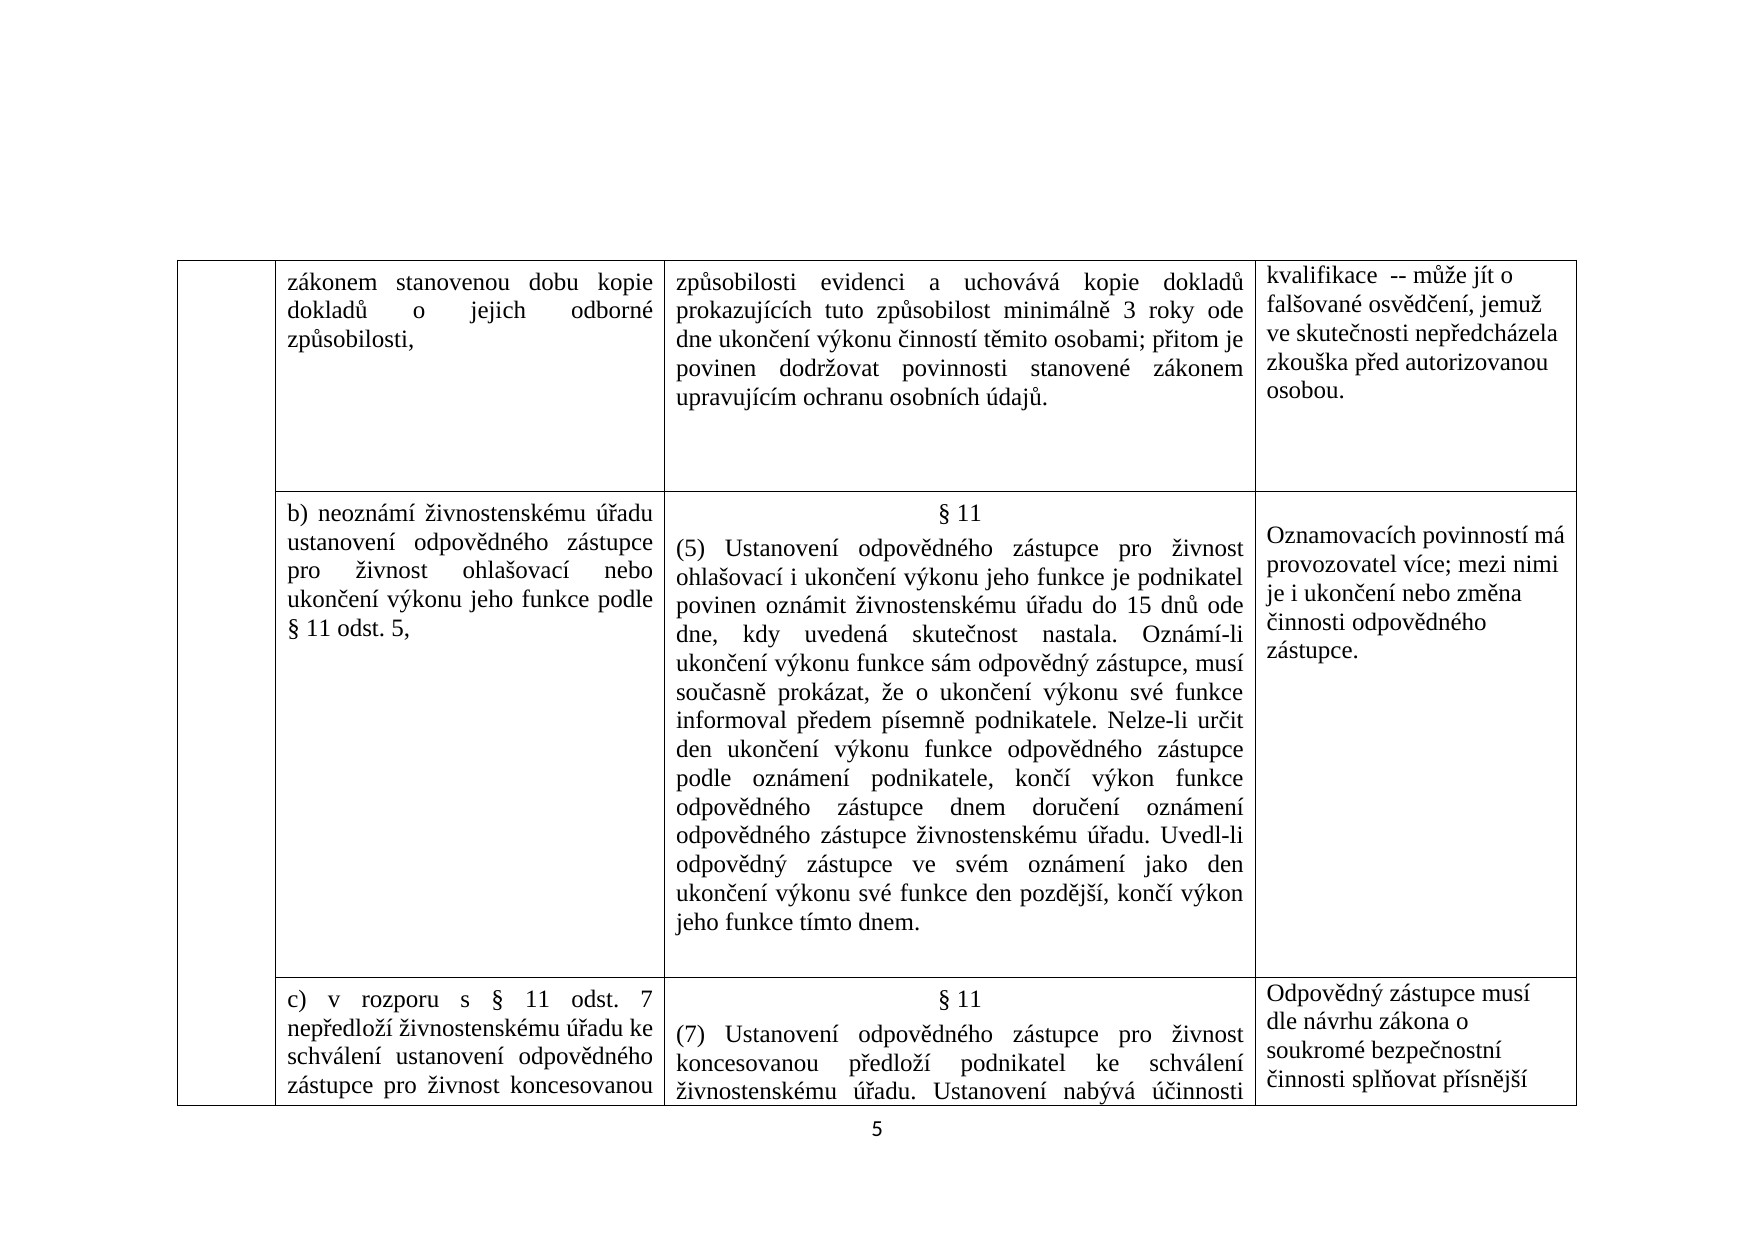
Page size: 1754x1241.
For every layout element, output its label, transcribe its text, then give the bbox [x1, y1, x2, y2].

table_cell b) neoznámí živnostenskému úřadu ustanovení odpovědného zástupce pro živnost ohlašovací nebo ukončení výkonu jeho funkce podle § 11 odst. 5, [276, 492, 664, 977]
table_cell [665, 978, 1255, 1105]
table_cell Oznamovacích povinností má provozovatel více; mezi nimi je i ukončení nebo změna činnosti odpovědného zástupce. [1256, 492, 1576, 977]
table_cell § 11 (5) Ustanovení odpovědného zástupce pro živnost ohlašovací i ukončení výkonu jeho funkce je podnikatel povinen oznámit živnostenskému úřadu do 15 dnů ode dne, kdy uvedená skutečnost nastala. Oznámí-li ukončení výkonu funkce sám odpovědný zástupce, musí současně prokázat, že o ukončení výkonu své funkce informoval předem písemně podnikatele. Nelze-li určit den ukončení výkonu funkce odpovědného zástupce podle oznámení podnikatele, končí výkon funkce odpovědného zástupce dnem doručení oznámení odpovědného zástupce živnostenskému úřadu. Uvedl-li odpovědný zástupce ve svém oznámení jako den ukončení výkonu své funkce den pozdější, končí výkon jeho funkce tímto dnem. [665, 492, 1255, 977]
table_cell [665, 261, 1255, 491]
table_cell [276, 261, 664, 491]
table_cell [276, 978, 664, 1105]
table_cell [1256, 978, 1576, 1105]
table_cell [1256, 261, 1576, 491]
